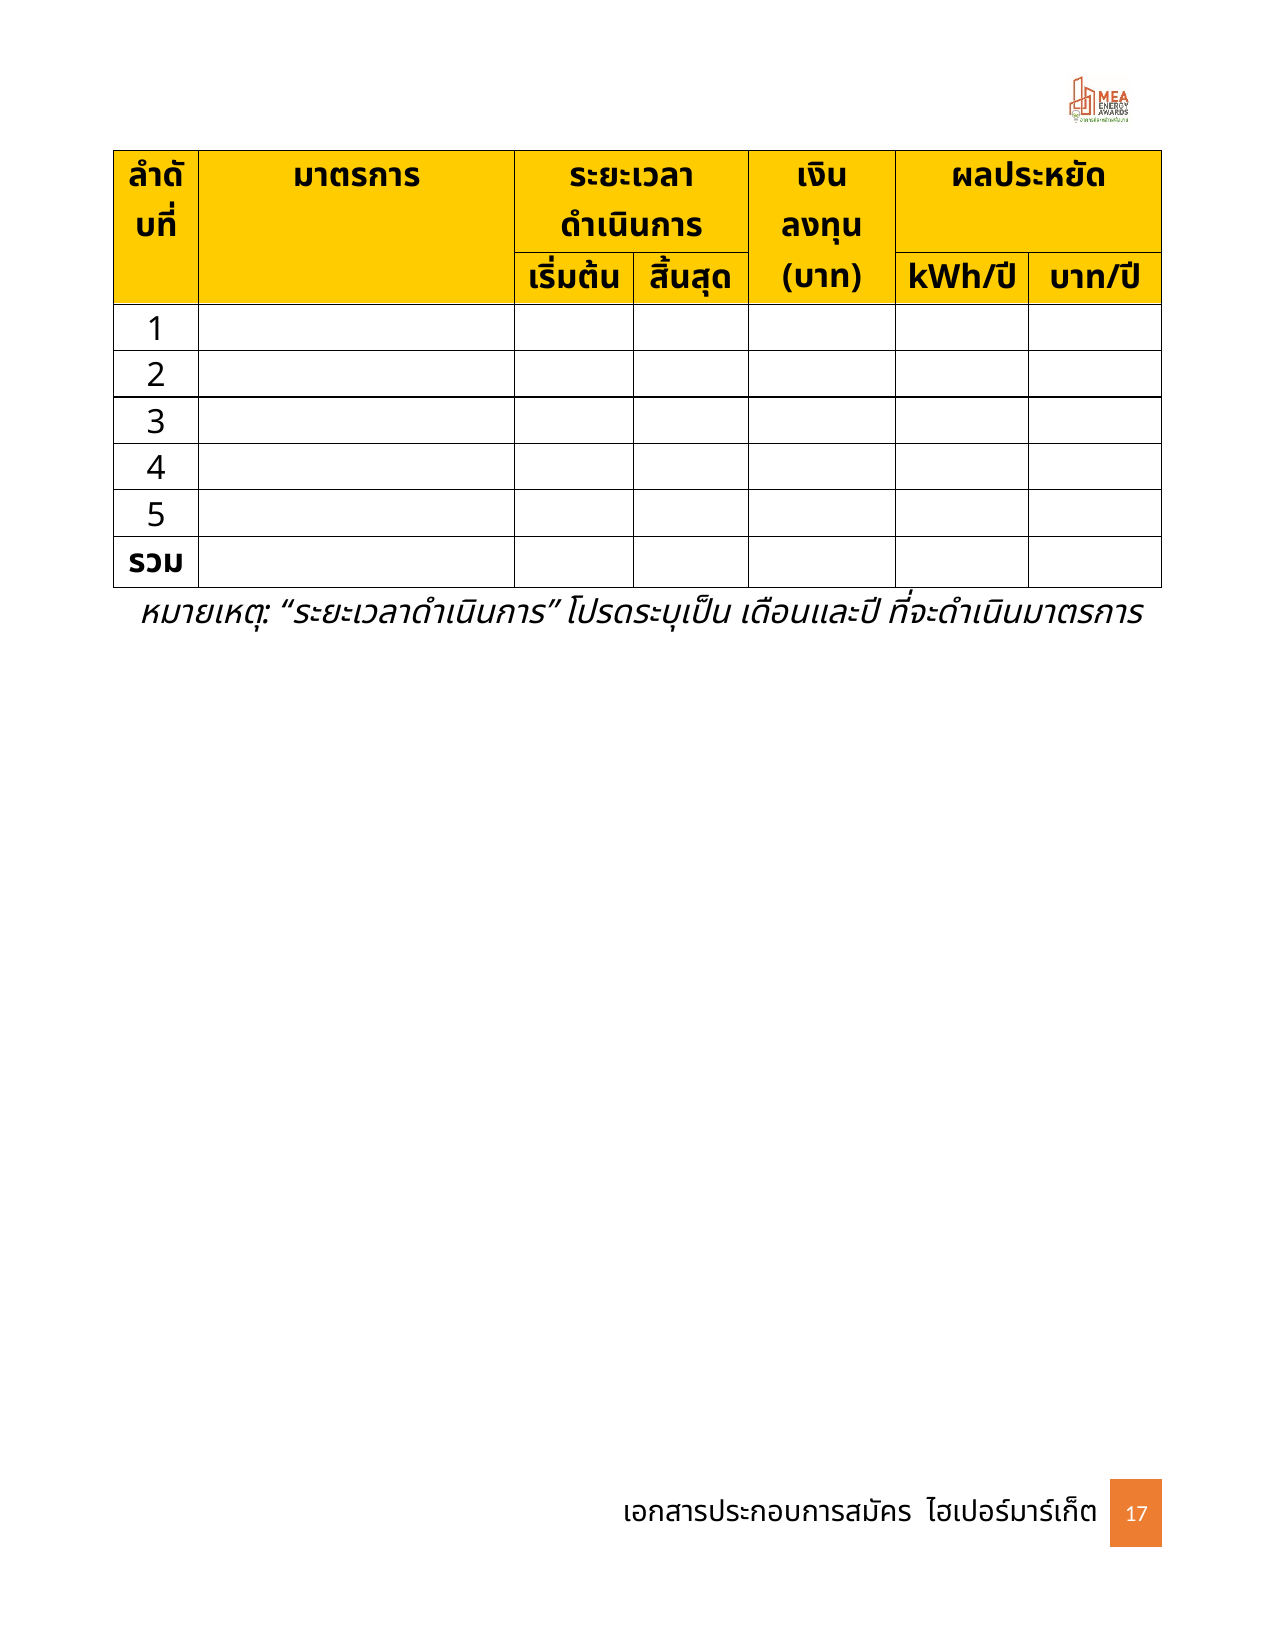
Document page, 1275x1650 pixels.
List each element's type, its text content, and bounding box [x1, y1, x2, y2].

table_cell [199, 305, 514, 350]
table_header ลำดับที่ [114, 151, 198, 303]
table_cell [749, 305, 895, 350]
table_cell [1029, 398, 1161, 443]
table_cell [896, 398, 1028, 443]
table_cell [1029, 537, 1161, 587]
table_cell [634, 537, 748, 587]
table_cell [634, 398, 748, 443]
table_cell [896, 305, 1028, 350]
table_cell 2 [114, 351, 198, 396]
table_cell [1029, 351, 1161, 396]
table_header มาตรการ [199, 151, 514, 303]
table_cell [749, 398, 895, 443]
table_cell สิ้นสุด [634, 253, 748, 303]
table_cell [1029, 490, 1161, 536]
table_header ผลประหยัด [896, 151, 1161, 252]
table_cell [515, 351, 633, 396]
text หมายเหตุ: “ระยะเวลาดำเนินการ” โปรดระบุเป็น เดือนและปี ที่จะดำเนินมาตรการ [112, 588, 1162, 639]
table_header เงินลงทุน (บาท) [749, 151, 895, 303]
picture [1067, 74, 1131, 125]
table_cell [896, 537, 1028, 587]
table_cell [634, 351, 748, 396]
table_cell [634, 305, 748, 350]
table_cell [749, 444, 895, 489]
table_cell [515, 398, 633, 443]
table_cell [896, 444, 1028, 489]
table_cell kWh/ปี [896, 253, 1028, 303]
table_cell บาท/ปี [1029, 253, 1161, 303]
table_cell 1 [114, 305, 198, 350]
table_cell 5 [114, 490, 198, 536]
table_cell [634, 490, 748, 536]
table_cell [749, 490, 895, 536]
table_cell [515, 444, 633, 489]
table_cell [634, 444, 748, 489]
table_cell [896, 490, 1028, 536]
table_cell [515, 490, 633, 536]
table_cell [896, 351, 1028, 396]
table_cell [199, 351, 514, 396]
table_cell [515, 537, 633, 587]
table_cell [749, 351, 895, 396]
table_cell [515, 305, 633, 350]
table_cell [199, 398, 514, 443]
table_cell 4 [114, 444, 198, 489]
table_cell [199, 490, 514, 536]
table_cell รวม [114, 537, 198, 587]
table_cell [1029, 305, 1161, 350]
table_cell [199, 444, 514, 489]
table_header ระยะเวลาดำเนินการ [515, 151, 748, 252]
table_cell [749, 537, 895, 587]
table_cell 3 [114, 398, 198, 443]
table_cell [199, 537, 514, 587]
table_cell เริ่มต้น [515, 253, 633, 303]
table_cell [1029, 444, 1161, 489]
